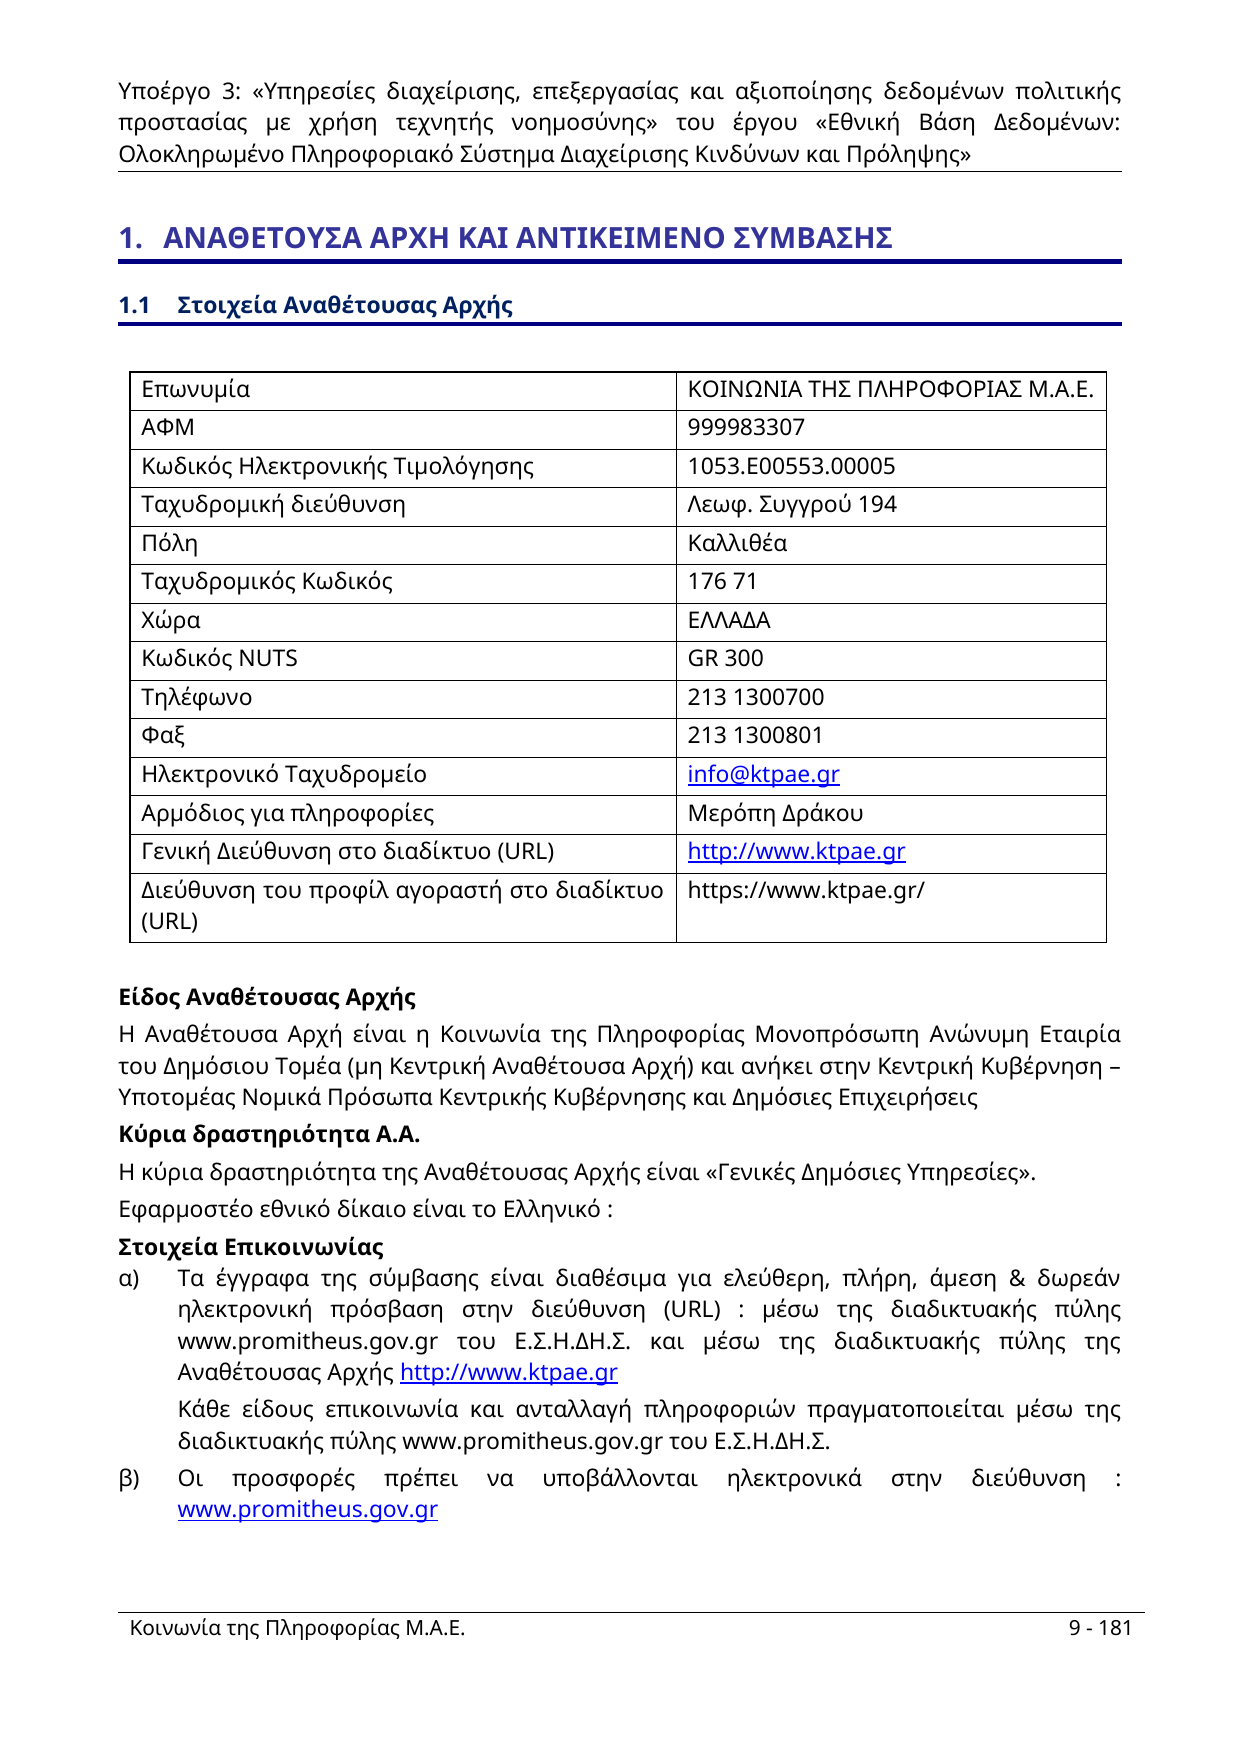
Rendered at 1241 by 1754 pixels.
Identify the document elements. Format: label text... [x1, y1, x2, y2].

text Κάθε είδους επικοινωνία και ανταλλαγή πληροφοριών πραγματοποιείται μέσω της διαδικτυακής πύλης www.promitheus.gov.gr του Ε.Σ.Η.ΔΗ.Σ. [177, 1393, 1122, 1456]
table_cell Φαξ [131, 719, 676, 757]
table_cell Κωδικός ΝUTS [131, 642, 676, 680]
table_cell https://www.ktpae.gr/ [677, 874, 1106, 942]
table_cell Ταχυδρομική διεύθυνση [131, 488, 676, 526]
table_header ΚΟΙΝΩΝΙΑ ΤΗΣ ΠΛΗΡΟΦΟΡΙΑΣ Μ.Α.Ε. [677, 373, 1106, 410]
table_cell Μερόπη Δράκου [677, 796, 1106, 834]
table_cell 213 1300700 [677, 681, 1106, 718]
table_cell 213 1300801 [677, 719, 1106, 757]
text Εφαρμοστέο εθνικό δίκαιο είναι το Ελληνικό : [118, 1193, 1122, 1224]
text Η κύρια δραστηριότητα της Αναθέτουσας Αρχής είναι «Γενικές Δημόσιες Υπηρεσίες». [118, 1156, 1122, 1187]
table_cell Χώρα [131, 604, 676, 641]
table_cell http://www.ktpae.gr [677, 835, 1106, 872]
table_cell Λεωφ. Συγγρού 194 [677, 488, 1106, 526]
table_cell GR 300 [677, 642, 1106, 680]
subtitle Στοιχεία Αναθέτουσας Αρχής [118, 289, 1122, 322]
table_cell info@ktpae.gr [677, 758, 1106, 795]
text Στοιχεία Επικοινωνίας [118, 1231, 1122, 1262]
table_cell 176 71 [677, 565, 1106, 603]
text Κύρια δραστηριότητα Α.Α. [118, 1118, 1122, 1149]
table_cell Κωδικός Ηλεκτρονικής Τιμολόγησης [131, 450, 676, 487]
table_cell Καλλιθέα [677, 527, 1106, 564]
text Η Αναθέτουσα Αρχή είναι η Κοινωνία της Πληροφορίας Μονοπρόσωπη Ανώνυμη Εταιρία του Δημόσιου Τομέα (μη Κεντρική Αναθέτουσα Αρχή) και ανήκει στην Κεντρική Κυβέρνηση – Υποτομέας Νομικά Πρόσωπα Κεντρικής Κυβέρνησης και Δημόσιες Επιχειρήσεις [118, 1018, 1122, 1112]
table_cell Πόλη [131, 527, 676, 564]
table_cell Τηλέφωνο [131, 681, 676, 718]
table_cell ΕΛΛΑΔΑ [677, 604, 1106, 641]
table_cell 1053.E00553.00005 [677, 450, 1106, 487]
table_cell Διεύθυνση του προφίλ αγοραστή στο διαδίκτυο (URL) [131, 874, 676, 942]
table_cell 999983307 [677, 411, 1106, 448]
table_cell Ηλεκτρονικό Ταχυδρομείο [131, 758, 676, 795]
subtitle ΑΝΑΘΕΤΟΥΣΑ ΑΡΧΗ ΚΑΙ ΑΝΤΙΚΕΙΜΕΝΟ ΣΥΜΒΑΣΗΣ [118, 218, 1122, 259]
text Είδος Αναθέτουσας Αρχής [118, 981, 1122, 1012]
table_header Επωνυμία [131, 373, 676, 410]
table_cell Αρμόδιος για πληροφορίες [131, 796, 676, 834]
table_cell Γενική Διεύθυνση στο διαδίκτυο (URL) [131, 835, 676, 872]
table_cell Ταχυδρομικός Κωδικός [131, 565, 676, 603]
table_cell ΑΦΜ [131, 411, 676, 448]
text β) Οι προσφορές πρέπει να υποβάλλονται ηλεκτρονικά στην διεύθυνση : www.promitheus.gov.gr [118, 1462, 1122, 1524]
text α) Τα έγγραφα της σύμβασης είναι διαθέσιμα για ελεύθερη, πλήρη, άμεση & δωρεάν ηλεκτρονική πρόσβαση στην διεύθυνση (URL) : μέσω της διαδικτυακής πύλης www.promitheus.gov.gr του Ε.Σ.Η.ΔΗ.Σ. και μέσω της διαδικτυακής πύλης της Αναθέτουσας Αρχής http://www.ktpae.gr [118, 1262, 1122, 1387]
